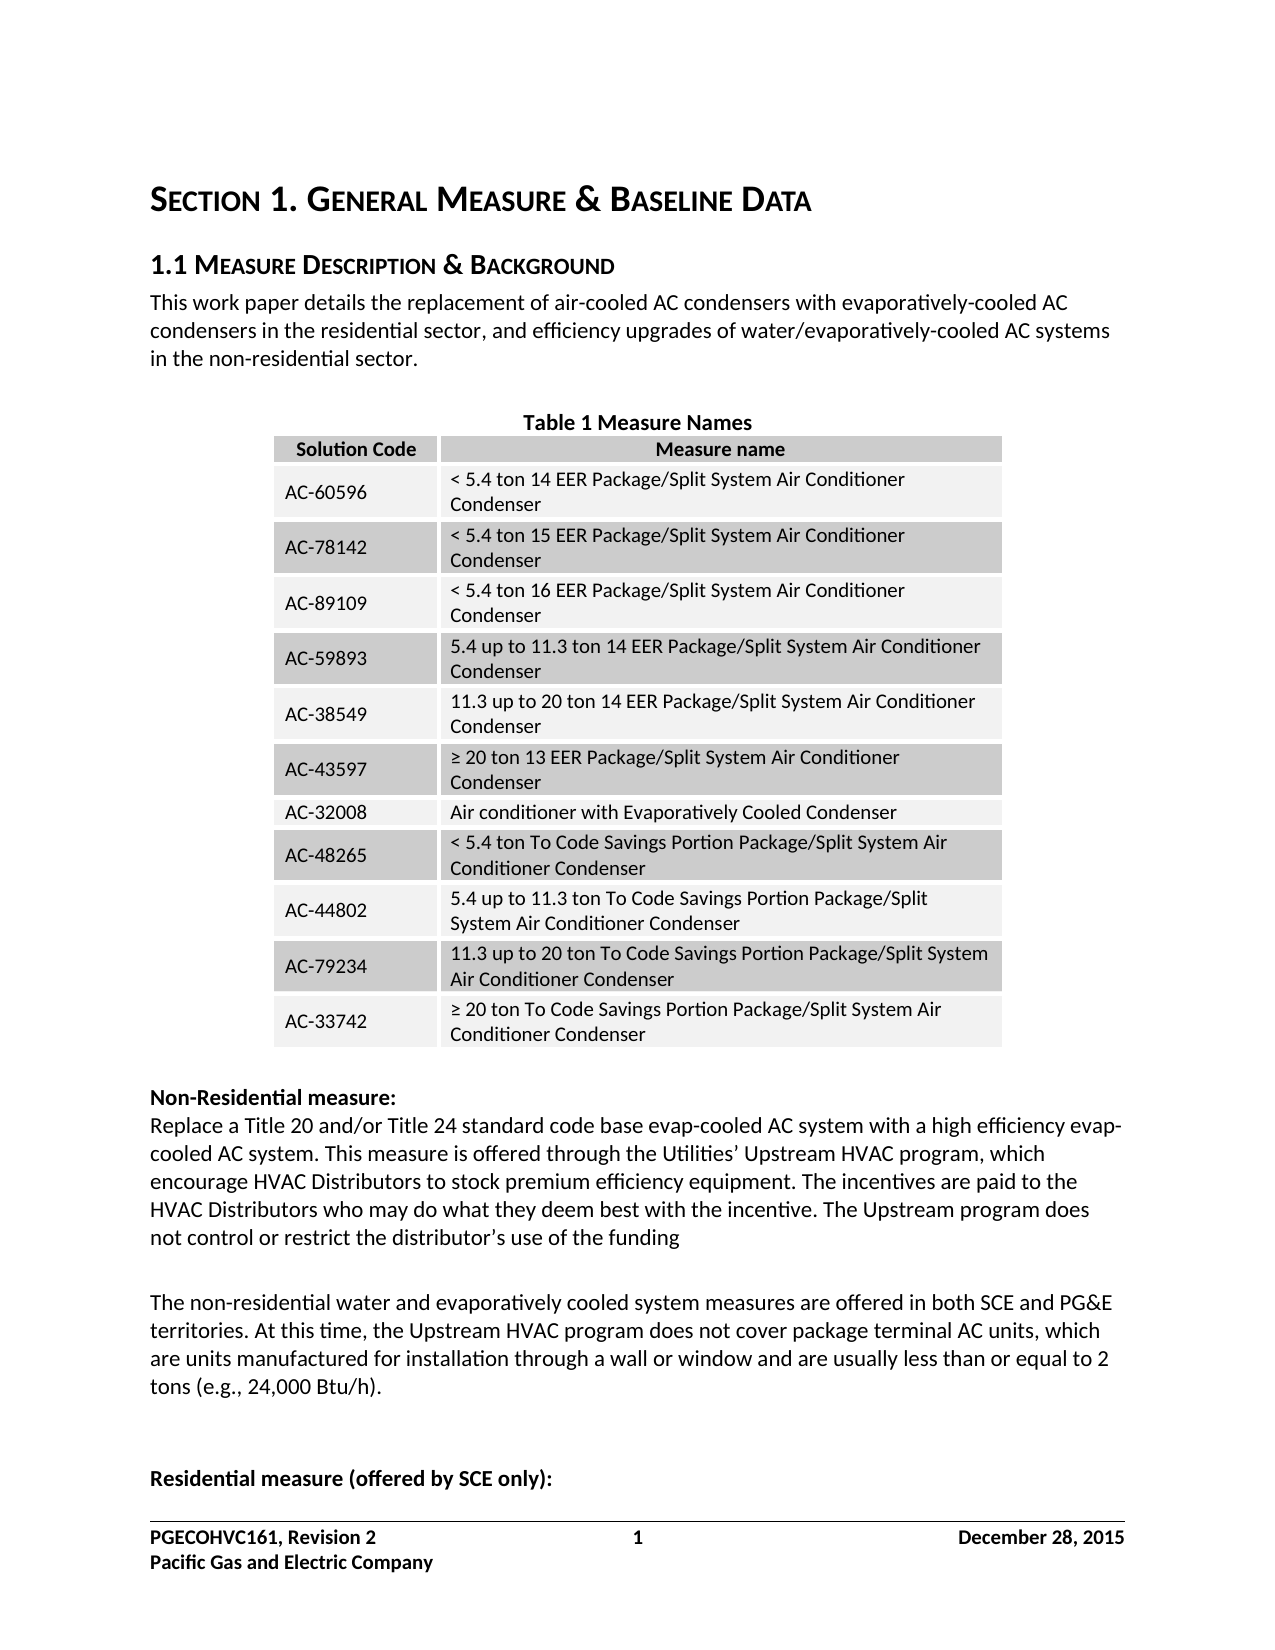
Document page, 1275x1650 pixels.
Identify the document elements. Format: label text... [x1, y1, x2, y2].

table_cell ≥ 20 ton 13 EER Package/Split System Air Conditioner Condenser [441, 744, 1002, 795]
text The non-residential water and evaporatively cooled system measures are offered in both SCE and PG&E territories. At this time, the Upstream HVAC program does not cover package terminal AC units, which are units manufactured for installation through a wall or window and are usually less than or equal to 2 tons (e.g., 24,000 Btu/h). [150, 1288, 1125, 1400]
table_cell 5.4 up to 11.3 ton 14 EER Package/Split System Air Conditioner Condenser [441, 633, 1002, 684]
text Residential measure (offered by SCE only): [150, 1464, 1125, 1492]
table_cell ≥ 20 ton To Code Savings Portion Package/Split System Air Conditioner Condenser [441, 996, 1002, 1047]
text This work paper details the replacement of air-cooled AC condensers with evaporatively-cooled AC condensers in the residential sector, and efficiency upgrades of water/evaporatively-cooled AC systems in the non-residential sector. [150, 288, 1125, 372]
table_header Measure name [441, 436, 1002, 462]
table_cell < 5.4 ton 16 EER Package/Split System Air Conditioner Condenser [441, 577, 1002, 628]
table_cell 11.3 up to 20 ton 14 EER Package/Split System Air Conditioner Condenser [441, 688, 1002, 739]
text Non-Residential measure: [150, 1083, 1125, 1111]
table_header Solution Code [274, 436, 437, 462]
table_cell 11.3 up to 20 ton To Code Savings Portion Package/Split System Air Conditioner Condenser [441, 941, 1002, 991]
table_cell AC-44802 [274, 885, 437, 936]
table_cell AC-89109 [274, 577, 437, 628]
text Replace a Title 20 and/or Title 24 standard code base evap-cooled AC system with a high efficiency evap-cooled AC system. This measure is offered through the Utilities’ Upstream HVAC program, which encourage HVAC Distributors to stock premium efficiency equipment. The incentives are paid to the HVAC Distributors who may do what they deem best with the incentive. The Upstream program does not control or restrict the distributor’s use of the funding [150, 1111, 1125, 1251]
table_cell AC-33742 [274, 996, 437, 1047]
text Table 1 Measure Names [150, 408, 1125, 436]
table_cell AC-78142 [274, 522, 437, 573]
table_cell AC-59893 [274, 633, 437, 684]
table_cell 5.4 up to 11.3 ton To Code Savings Portion Package/Split System Air Conditioner Condenser [441, 885, 1002, 936]
table_cell AC-79234 [274, 941, 437, 991]
table_cell < 5.4 ton 14 EER Package/Split System Air Conditioner Condenser [441, 466, 1002, 517]
table_cell AC-32008 [274, 800, 437, 825]
table_cell < 5.4 ton 15 EER Package/Split System Air Conditioner Condenser [441, 522, 1002, 573]
table_cell AC-43597 [274, 744, 437, 795]
table_cell AC-48265 [274, 830, 437, 880]
table_cell AC-60596 [274, 466, 437, 517]
table_cell < 5.4 ton To Code Savings Portion Package/Split System Air Conditioner Condenser [441, 830, 1002, 880]
subtitle Section 1. General Measure & Baseline Data [150, 175, 1125, 221]
subtitle 1.1 Measure Description & Background [150, 246, 1125, 281]
table_cell AC-38549 [274, 688, 437, 739]
table_cell Air conditioner with Evaporatively Cooled Condenser [441, 800, 1002, 825]
